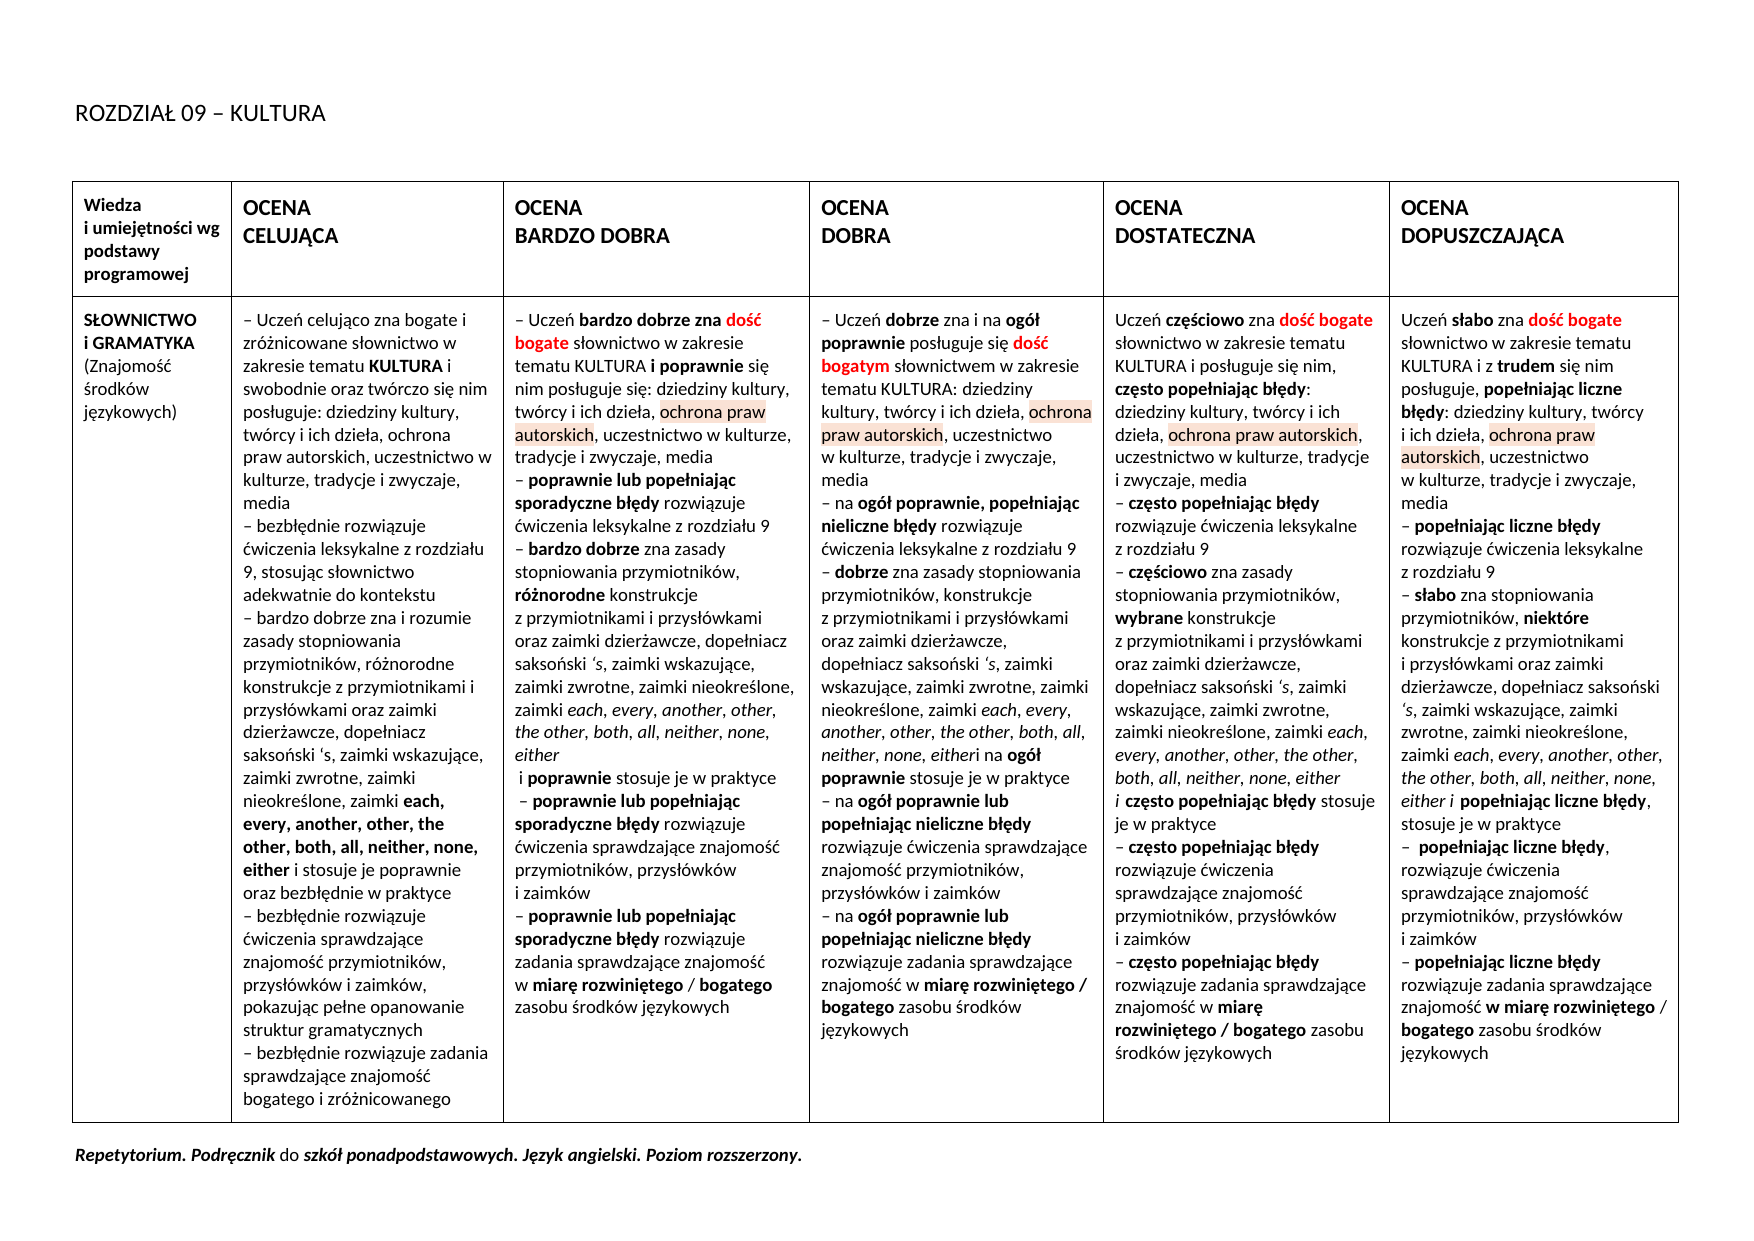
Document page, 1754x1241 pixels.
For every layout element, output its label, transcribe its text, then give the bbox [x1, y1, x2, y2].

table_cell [1390, 297, 1678, 1122]
text ROZDZIAŁ 09 – KULTURA [75, 97, 1679, 127]
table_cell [73, 297, 231, 1122]
table_header Wiedza i umiejętności wg podstawy programowej [73, 182, 231, 296]
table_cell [810, 297, 1103, 1122]
table_header OCENA CELUJĄCA [232, 182, 503, 296]
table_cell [504, 297, 809, 1122]
table_header OCENA DOPUSZCZAJĄCA [1390, 182, 1678, 296]
table_header OCENA DOSTATECZNA [1104, 182, 1389, 296]
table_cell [232, 297, 503, 1122]
table_header OCENA BARDZO DOBRA [504, 182, 809, 296]
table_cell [1104, 297, 1389, 1122]
table_header OCENA DOBRA [810, 182, 1103, 296]
